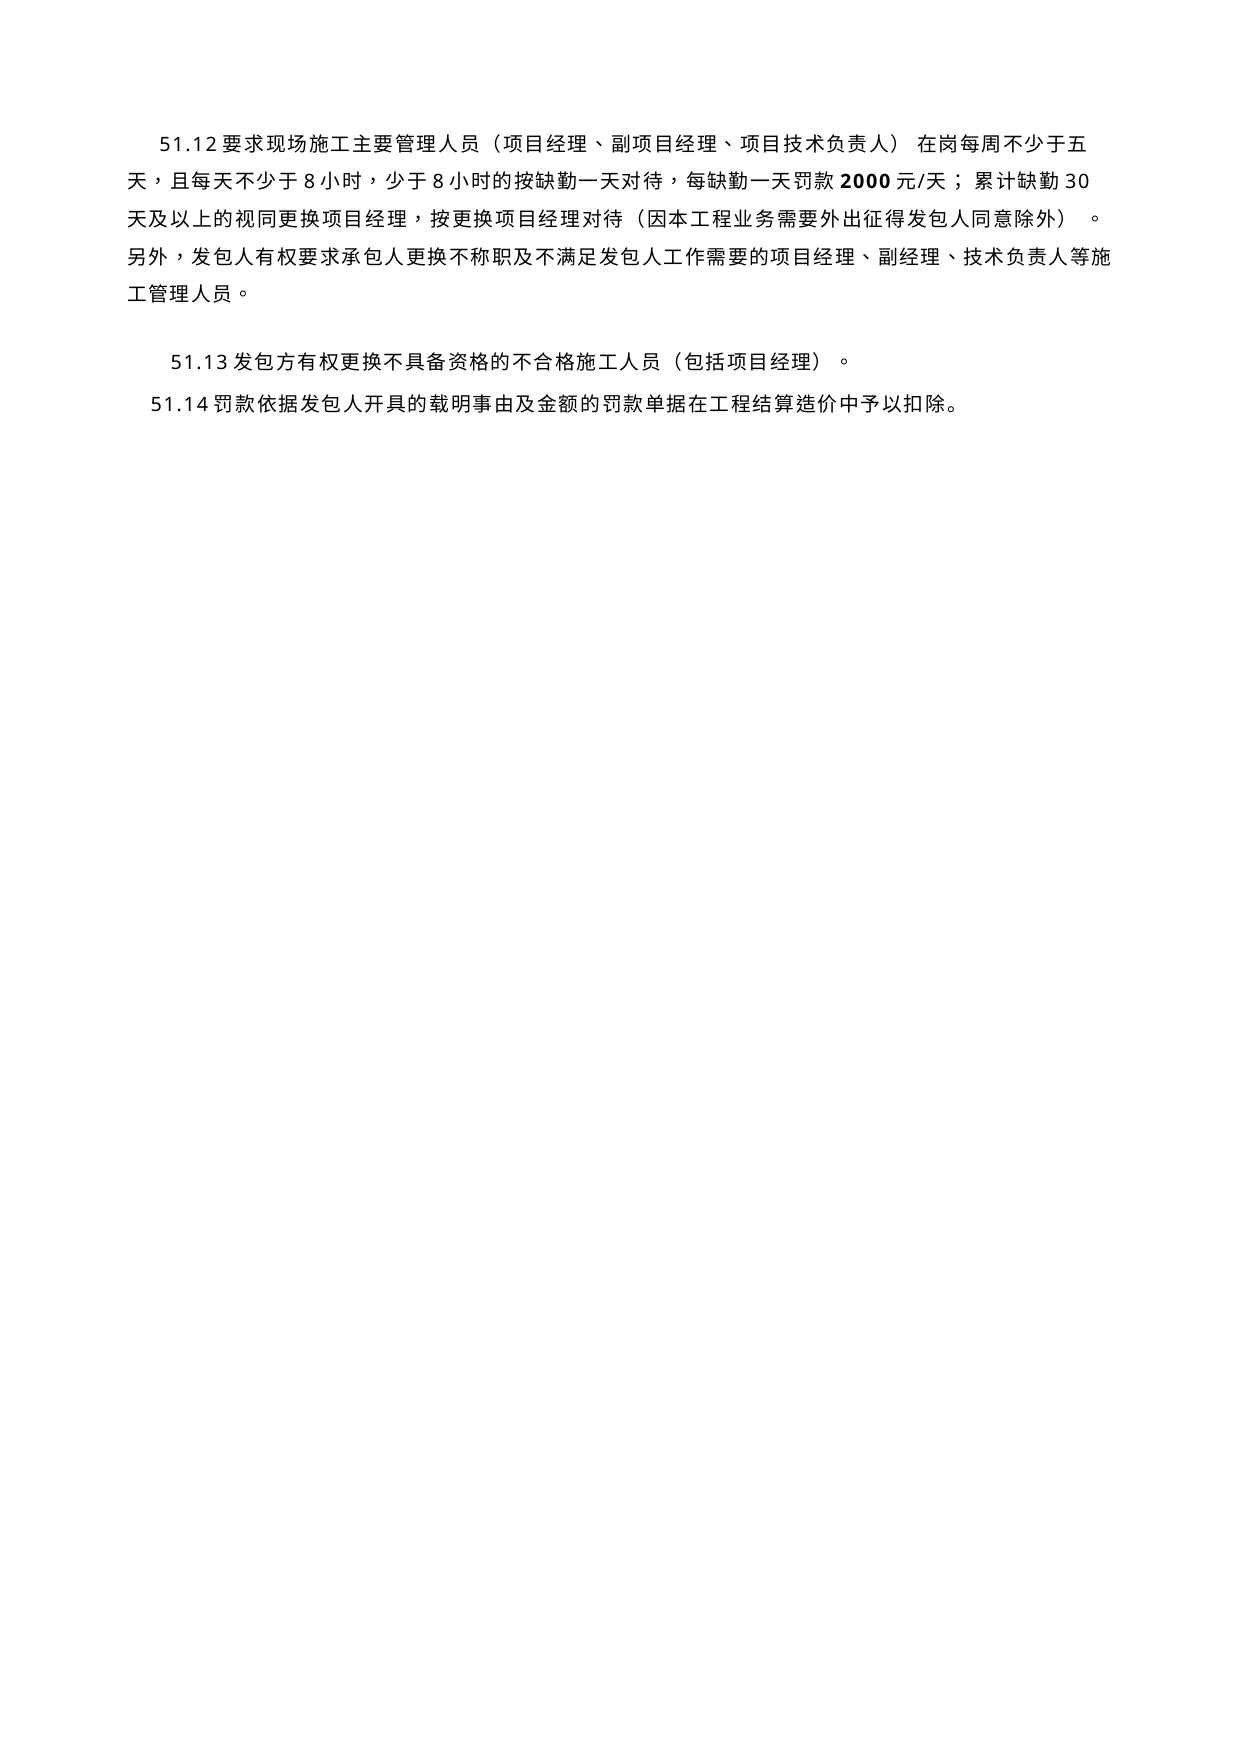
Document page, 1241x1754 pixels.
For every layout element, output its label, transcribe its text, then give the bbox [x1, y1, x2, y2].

text 51.13发包方有权更换不具备资格的不合格施工人员（包括项目经理）。 [170, 348, 1113, 375]
text 51.12要求现场施工主要管理人员（项目经理、副项目经理、项目技术负责人） 在岗每周不少于五天，且每天不少于8小时，少于8小时的按缺勤一天对待，每缺勤一天罚款2000元/天； 累计缺勤30天及以上的视同更换项目经理，按更换项目经理对待（因本工程业务需要外出征得发包人同意除外） 。另外，发包人有权要求承包人更换不称职及不满足发包人工作需要的项目经理、副经理、技术负责人等施工管理人员。 [127, 130, 1113, 308]
text 51.14罚款依据发包人开具的载明事由及金额的罚款单据在工程结算造价中予以扣除。 [127, 389, 1113, 417]
